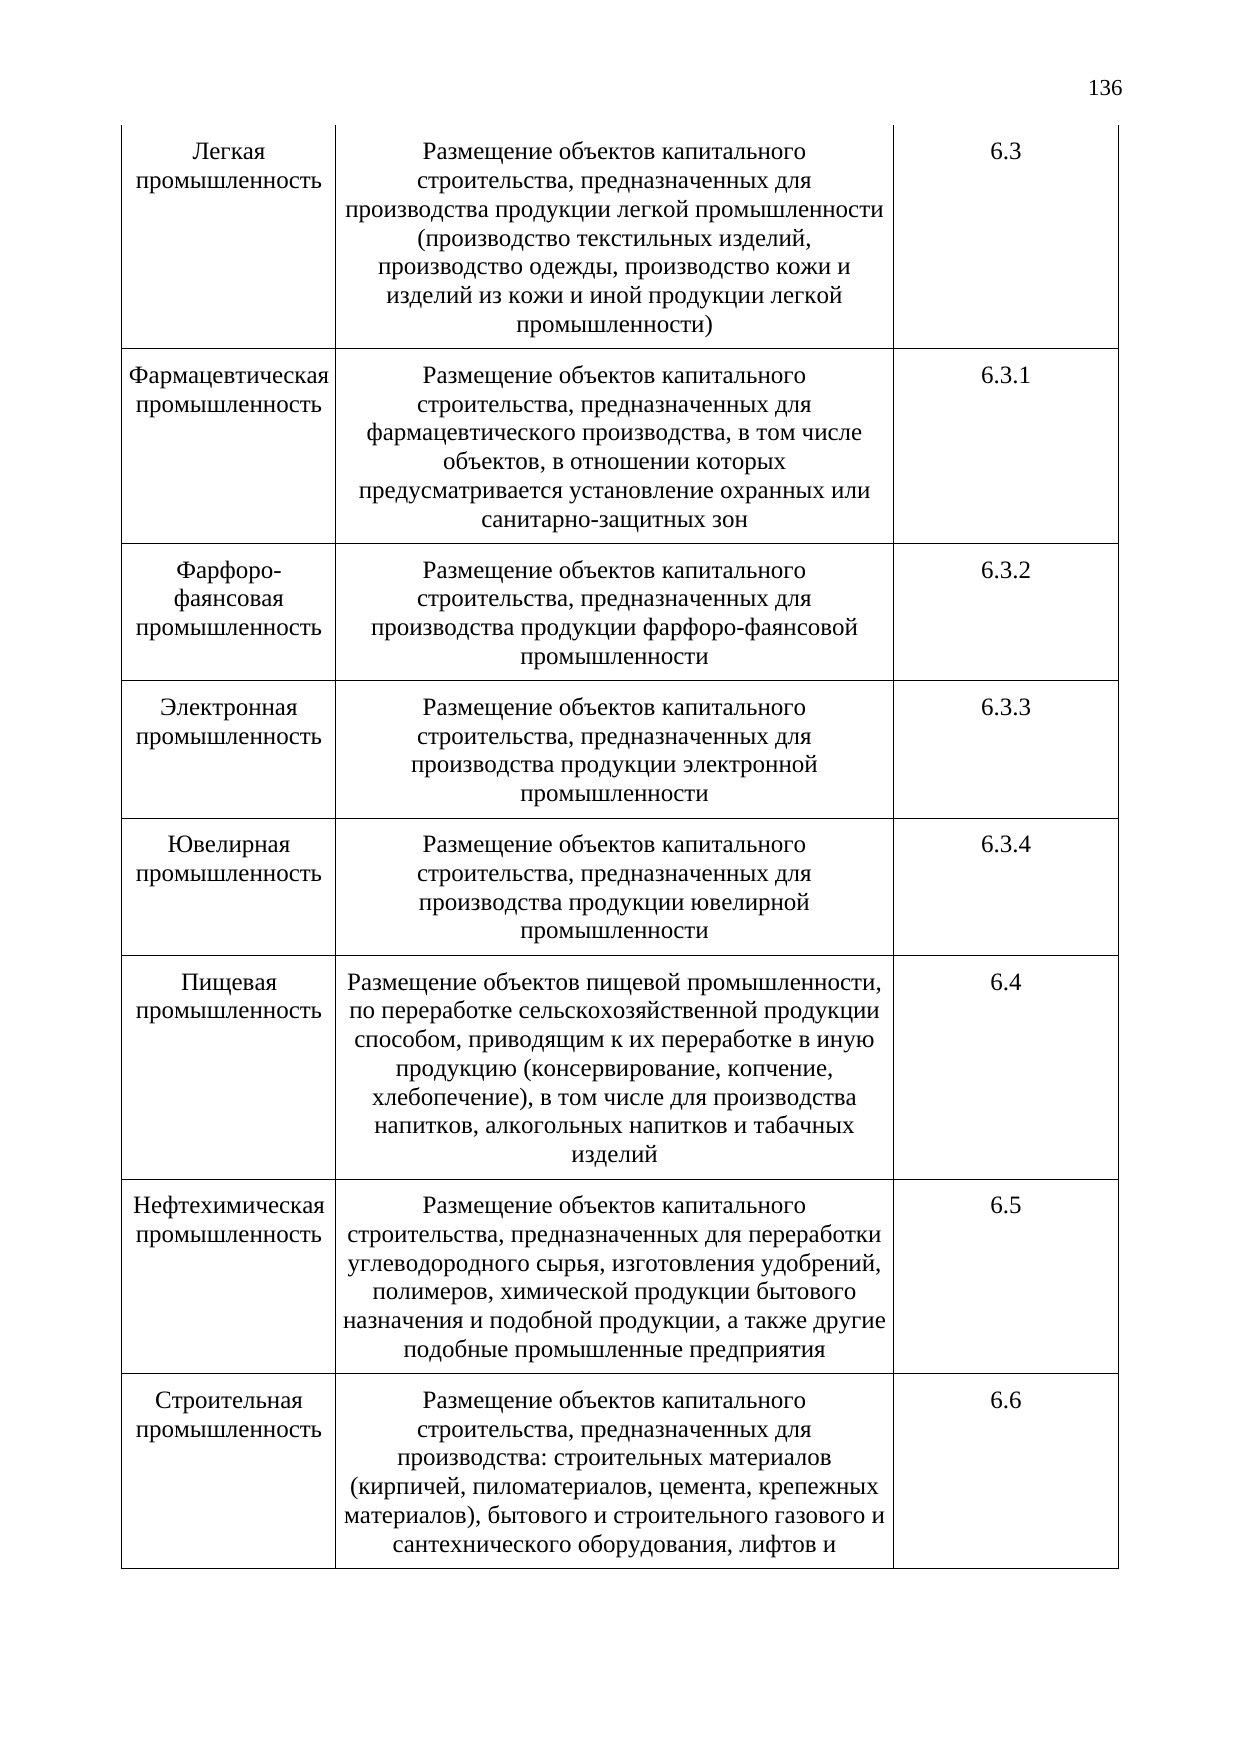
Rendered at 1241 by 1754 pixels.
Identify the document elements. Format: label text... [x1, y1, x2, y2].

table_cell 6.6 [894, 1374, 1118, 1568]
table_cell Размещение объектов капитального строительства, предназначенных для производства продукции фарфоро-фаянсовой промышленности [336, 544, 893, 680]
table_cell 6.3.2 [894, 544, 1118, 680]
table_cell 6.4 [894, 956, 1118, 1178]
table_cell Размещение объектов капитального строительства, предназначенных для переработки углеводородного сырья, изготовления удобрений, полимеров, химической продукции бытового назначения и подобной продукции, а также другие подобные промышленные предприятия [336, 1180, 893, 1373]
table_cell Ювелирная промышленность [122, 819, 335, 955]
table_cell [122, 1374, 335, 1568]
table_cell Фарфоро-фаянсовая промышленность [122, 544, 335, 680]
table_cell Фармацевтическая промышленность [122, 349, 335, 543]
table_cell Пищевая промышленность [122, 956, 335, 1178]
table_cell 6.3.1 [894, 349, 1118, 543]
table_cell 6.5 [894, 1180, 1118, 1373]
table_cell Нефтехимическая промышленность [122, 1180, 335, 1373]
table_cell 6.3 [894, 125, 1118, 348]
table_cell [336, 1374, 893, 1568]
table_cell Электронная промышленность [122, 681, 335, 818]
table_cell Размещение объектов капитального строительства, предназначенных для производства продукции ювелирной промышленности [336, 819, 893, 955]
table_cell Размещение объектов капитального строительства, предназначенных для производства продукции легкой промышленности (производство текстильных изделий, производство одежды, производство кожи и изделий из кожи и иной продукции легкой промышленности) [336, 125, 893, 348]
table_cell Легкая промышленность [122, 125, 335, 348]
table_cell 6.3.4 [894, 819, 1118, 955]
table_cell 6.3.3 [894, 681, 1118, 818]
table_cell Размещение объектов капитального строительства, предназначенных для фармацевтического производства, в том числе объектов, в отношении которых предусматривается установление охранных или санитарно-защитных зон [336, 349, 893, 543]
table_cell Размещение объектов пищевой промышленности, по переработке сельскохозяйственной продукции способом, приводящим к их переработке в иную продукцию (консервирование, копчение, хлебопечение), в том числе для производства напитков, алкогольных напитков и табачных изделий [336, 956, 893, 1178]
table_cell Размещение объектов капитального строительства, предназначенных для производства продукции электронной промышленности [336, 681, 893, 818]
